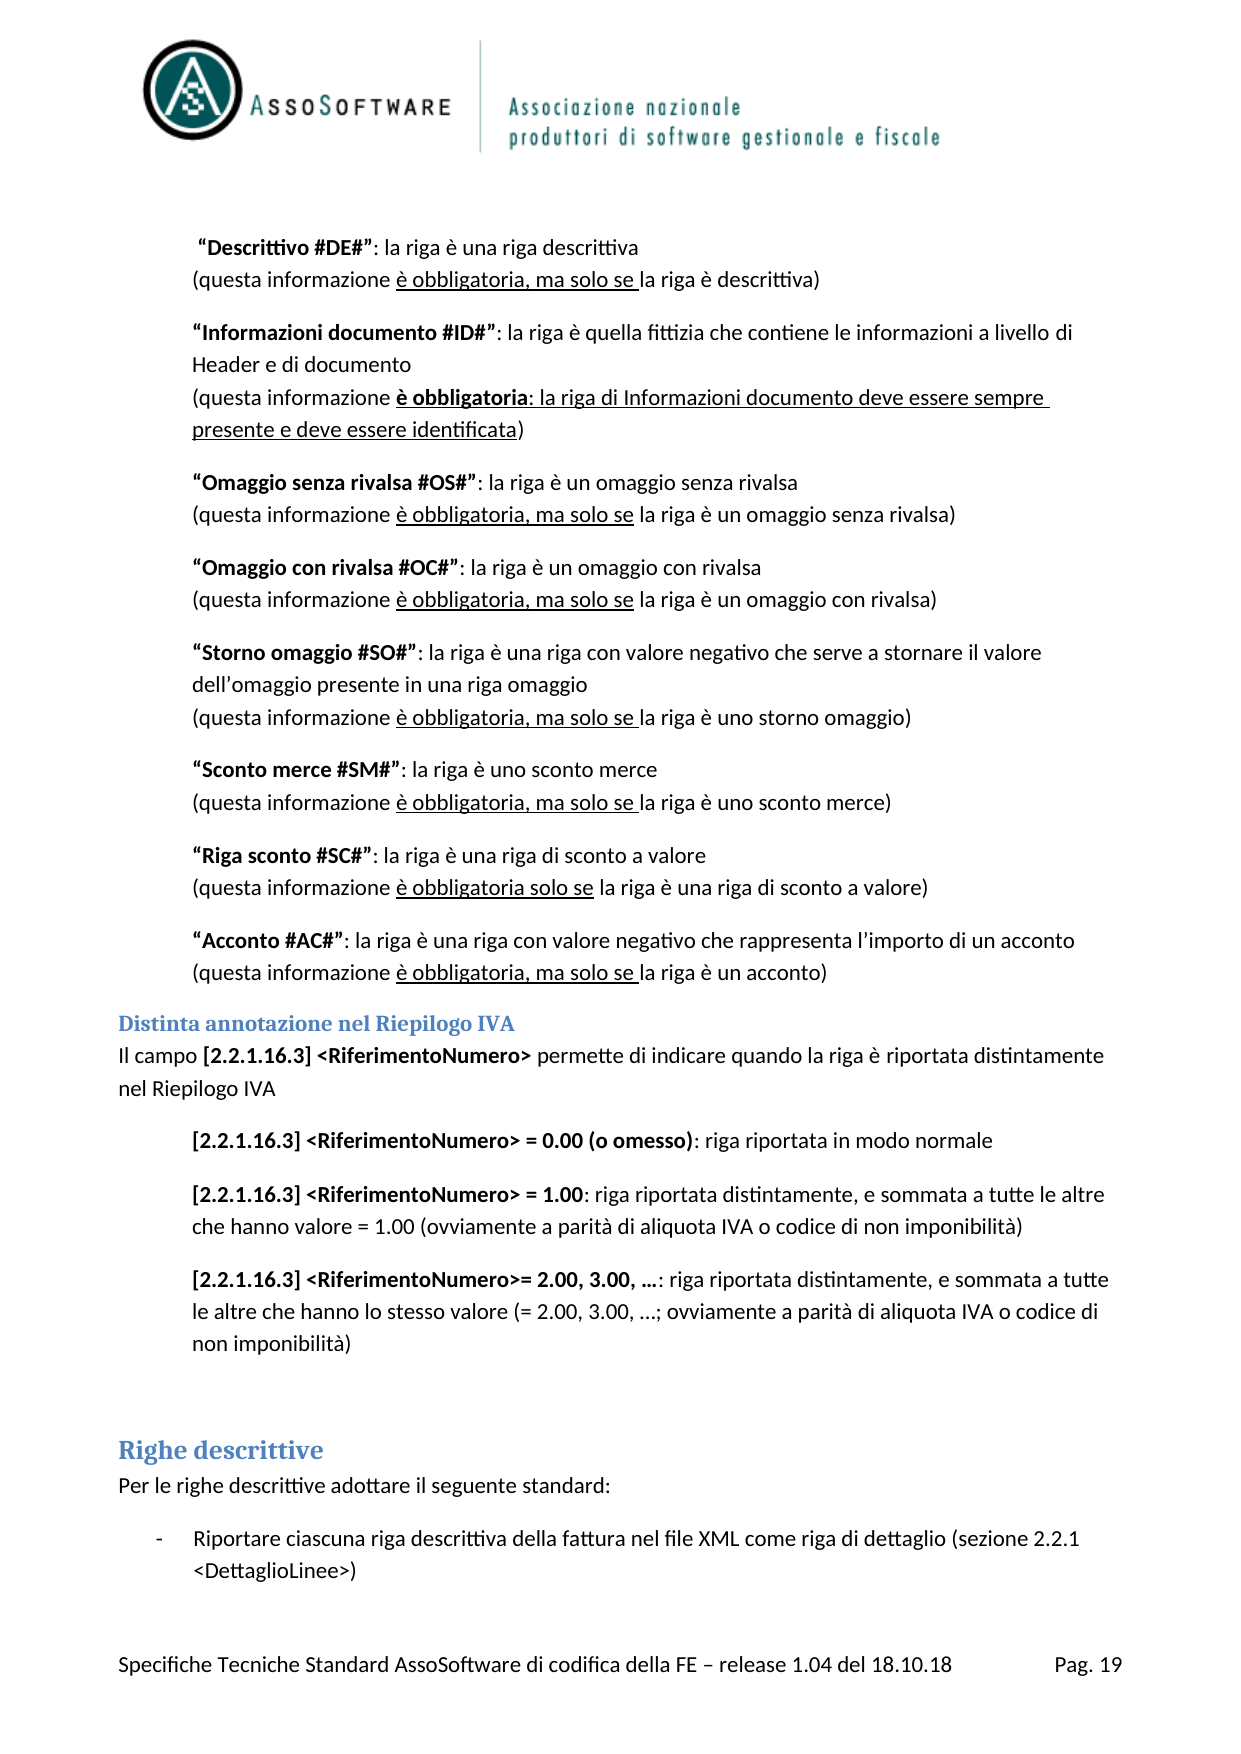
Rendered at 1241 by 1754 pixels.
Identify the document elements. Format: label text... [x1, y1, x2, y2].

text “Omaggio senza rivalsa #OS#”: la riga è un omaggio senza rivalsa (questa informazione è obbligatoria, ma solo se la riga è un omaggio senza rivalsa) [192, 468, 1122, 528]
picture [118, 6, 1123, 153]
subtitle Righe descrittive [118, 1435, 1122, 1466]
text “Descrittivo #DE#”: la riga è una riga descrittiva (questa informazione è obbligatoria, ma solo se la riga è descrittiva) [192, 233, 1122, 293]
text Il campo [2.2.1.16.3] <RiferimentoNumero> permette di indicare quando la riga è riportata distintamente nel Riepilogo IVA [118, 1041, 1122, 1102]
text [2.2.1.16.3] <RiferimentoNumero> = 1.00: riga riportata distintamente, e sommata a tutte le altre che hanno valore = 1.00 (ovviamente a parità di aliquota IVA o codice di non imponibilità) [192, 1180, 1122, 1240]
text “Storno omaggio #SO#”: la riga è una riga con valore negativo che serve a stornare il valore dell’omaggio presente in una riga omaggio (questa informazione è obbligatoria, ma solo se la riga è uno storno omaggio) [192, 638, 1122, 731]
text “Informazioni documento #ID#”: la riga è quella fittizia che contiene le informazioni a livello di Header e di documento (questa informazione è obbligatoria: la riga di Informazioni documento deve essere sempre presente e deve essere identificata) [192, 318, 1122, 443]
subtitle Distinta annotazione nel Riepilogo IVA [118, 1011, 1122, 1038]
text “Riga sconto #SC#”: la riga è una riga di sconto a valore (questa informazione è obbligatoria solo se la riga è una riga di sconto a valore) [192, 841, 1122, 901]
text Per le righe descrittive adottare il seguente standard: [118, 1471, 1122, 1499]
list Riportare ciascuna riga descrittiva della fattura nel file XML come riga di dettaglio (sezione 2.2.1 <DettaglioLinee>) [156, 1524, 1122, 1584]
text [2.2.1.16.3] <RiferimentoNumero>= 2.00, 3.00, …: riga riportata distintamente, e sommata a tutte le altre che hanno lo stesso valore (= 2.00, 3.00, …; ovviamente a parità di aliquota IVA o codice di non imponibilità) [192, 1265, 1122, 1357]
text “Acconto #AC#”: la riga è una riga con valore negativo che rappresenta l’importo di un acconto (questa informazione è obbligatoria, ma solo se la riga è un acconto) [192, 926, 1122, 986]
text [2.2.1.16.3] <RiferimentoNumero> = 0.00 (o omesso): riga riportata in modo normale [192, 1127, 1122, 1155]
text “Omaggio con rivalsa #OC#”: la riga è un omaggio con rivalsa (questa informazione è obbligatoria, ma solo se la riga è un omaggio con rivalsa) [192, 553, 1122, 613]
text “Sconto merce #SM#”: la riga è uno sconto merce (questa informazione è obbligatoria, ma solo se la riga è uno sconto merce) [192, 756, 1122, 816]
